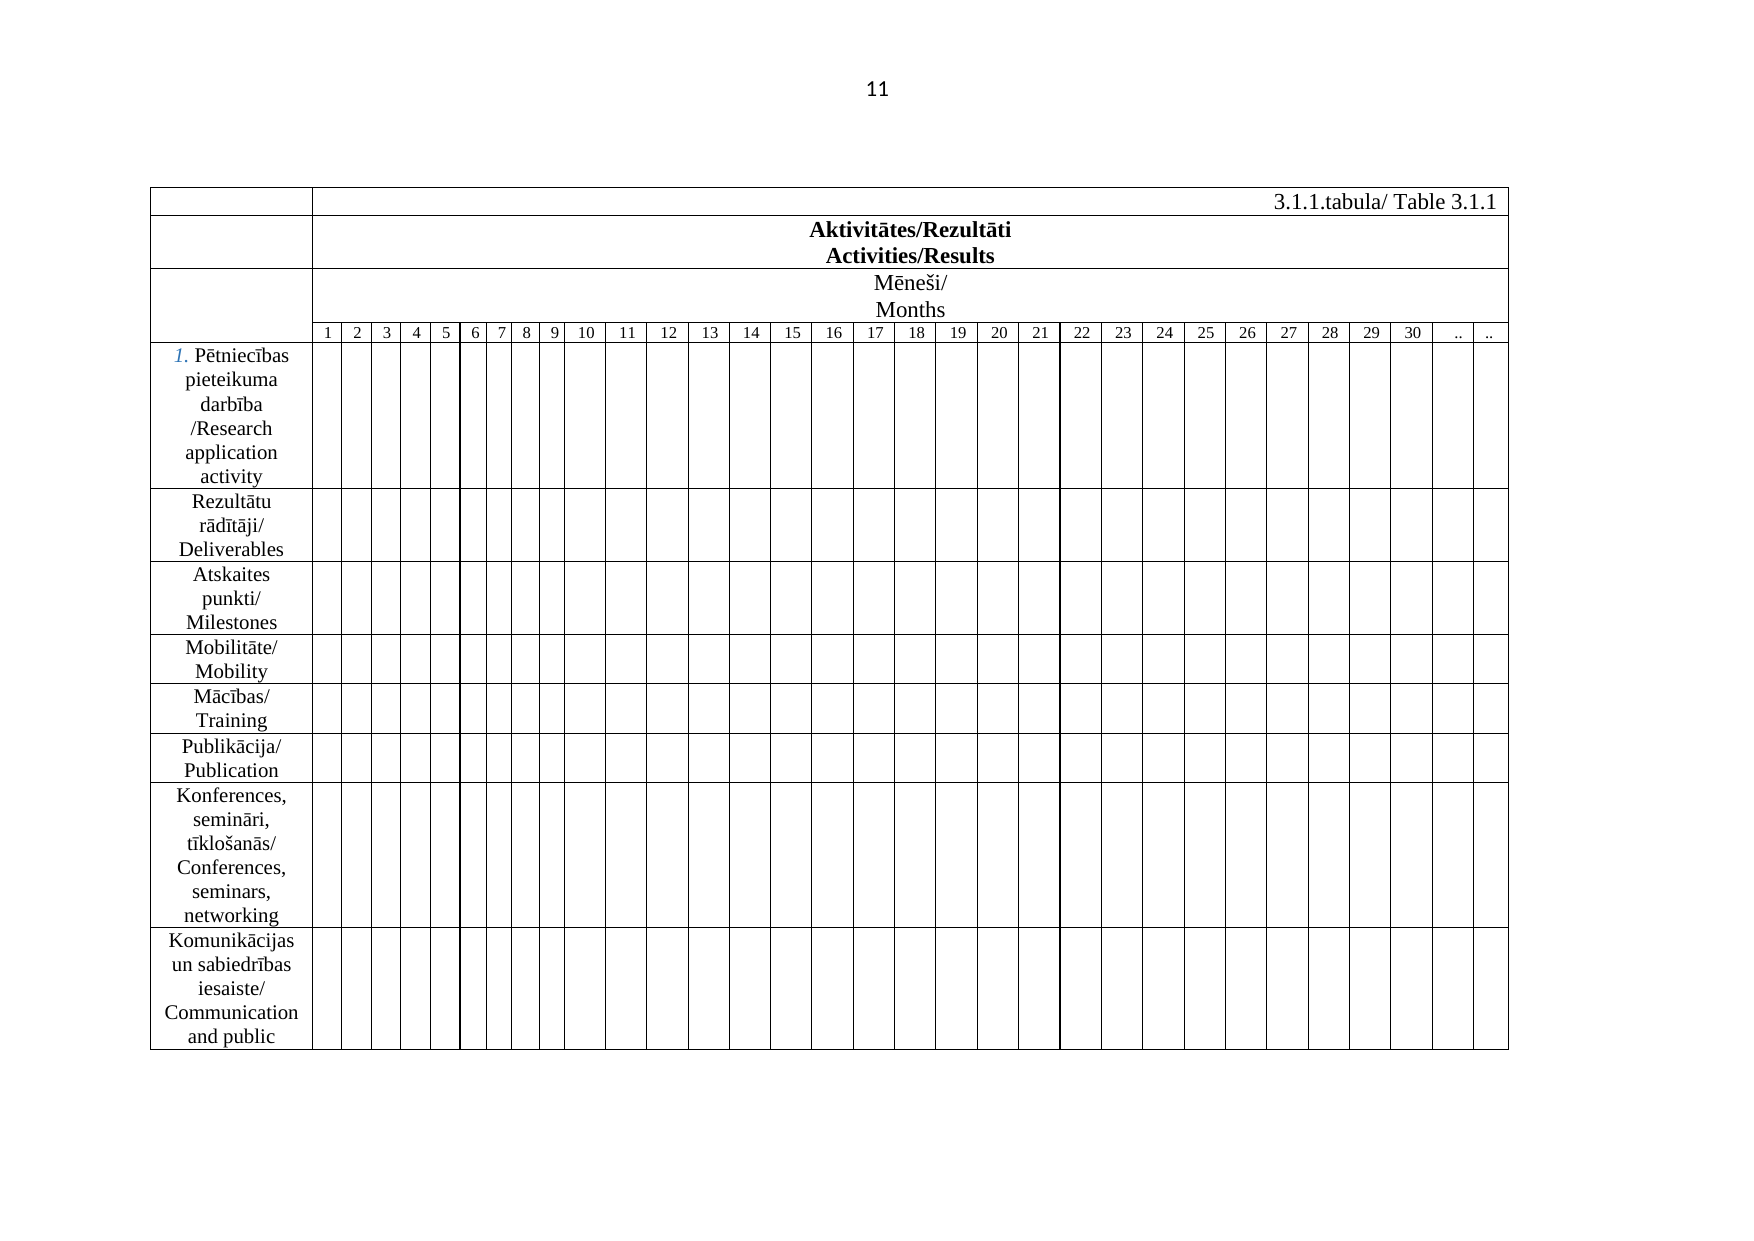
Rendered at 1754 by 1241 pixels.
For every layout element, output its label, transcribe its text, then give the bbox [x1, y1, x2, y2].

table_cell [936, 562, 977, 634]
table_cell [401, 489, 430, 561]
table_cell [689, 489, 729, 561]
table_cell [978, 489, 1018, 561]
table_cell [689, 343, 729, 488]
table_cell [606, 928, 646, 1048]
table_cell [936, 684, 977, 732]
table_cell [342, 928, 371, 1048]
table_cell [606, 562, 646, 634]
table_cell [895, 684, 935, 732]
table_cell [1350, 783, 1390, 927]
table_cell [1433, 489, 1473, 561]
table_header 3.1.1.tabula/ Table 3.1.1 [313, 188, 1508, 214]
table_cell 29 [1350, 323, 1390, 342]
table_cell [647, 684, 688, 732]
table_cell 5 [431, 323, 459, 342]
table_cell [1061, 928, 1101, 1048]
table_cell [854, 635, 894, 683]
table_cell [895, 562, 935, 634]
table_cell [1433, 684, 1473, 732]
table_cell [342, 635, 371, 683]
table_cell [461, 734, 486, 782]
table_cell [1102, 562, 1142, 634]
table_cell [151, 928, 312, 1048]
table_cell 4 [401, 323, 430, 342]
table_cell [689, 928, 729, 1048]
table_cell [342, 562, 371, 634]
table_cell [647, 635, 688, 683]
table_cell [647, 343, 688, 488]
table_cell [1391, 343, 1432, 488]
table_cell [978, 928, 1018, 1048]
table_cell [1309, 489, 1349, 561]
table_cell 24 [1143, 323, 1184, 342]
table_cell [1474, 343, 1508, 488]
table_cell [1350, 635, 1390, 683]
table_cell [771, 343, 811, 488]
table_cell [812, 489, 853, 561]
table_cell 21 [1019, 323, 1059, 342]
table_cell [372, 684, 400, 732]
table_cell [1185, 562, 1225, 634]
table_cell [1391, 928, 1432, 1048]
table_cell 1. Pētniecības pieteikuma darbība /Research application activity [151, 343, 312, 488]
table_cell [431, 562, 459, 634]
table_cell [978, 635, 1018, 683]
table_cell Aktivitātes/Rezultāti Activities/Results [313, 216, 1508, 268]
table_cell [461, 635, 486, 683]
table_cell [730, 684, 770, 732]
table_cell [978, 734, 1018, 782]
table_cell [401, 684, 430, 732]
table_cell [895, 635, 935, 683]
table_cell Mēneši/ Months [313, 269, 1508, 322]
table_cell [1350, 489, 1390, 561]
table_cell [771, 489, 811, 561]
table_cell [401, 734, 430, 782]
table_cell [1185, 734, 1225, 782]
table_cell 26 [1226, 323, 1266, 342]
table_cell [401, 783, 430, 927]
table_cell [1309, 734, 1349, 782]
table_cell [372, 928, 400, 1048]
table_cell [1267, 928, 1308, 1048]
table_cell [936, 783, 977, 927]
table_cell [1474, 489, 1508, 561]
table_cell [313, 783, 341, 927]
table_cell [1226, 489, 1266, 561]
table_cell [1185, 489, 1225, 561]
table_cell [540, 734, 564, 782]
table_cell [487, 343, 511, 488]
table_cell [1226, 562, 1266, 634]
table_cell [540, 562, 564, 634]
table_cell [730, 734, 770, 782]
table_cell [431, 928, 459, 1048]
table_cell Atskaites punkti/ Milestones [151, 562, 312, 634]
table_cell [606, 343, 646, 488]
table_cell [372, 635, 400, 683]
table_cell [487, 928, 511, 1048]
table_cell [1350, 734, 1390, 782]
table_cell [401, 343, 430, 488]
table_cell [1019, 562, 1059, 634]
table_cell [1019, 635, 1059, 683]
table_cell 7 [487, 323, 511, 342]
table_cell [1391, 489, 1432, 561]
table_cell [812, 343, 853, 488]
table_cell [1143, 489, 1184, 561]
table_cell [895, 343, 935, 488]
table_cell [313, 489, 341, 561]
table_cell [1061, 734, 1101, 782]
table_cell [461, 684, 486, 732]
table_cell [1102, 783, 1142, 927]
table_cell 25 [1185, 323, 1225, 342]
table_cell 2 [342, 323, 371, 342]
table_cell [812, 684, 853, 732]
table_cell [401, 635, 430, 683]
table_cell [565, 734, 605, 782]
table_cell [540, 343, 564, 488]
table_cell 17 [854, 323, 894, 342]
table_cell 28 [1309, 323, 1349, 342]
table_cell [540, 684, 564, 732]
table_cell [1391, 684, 1432, 732]
table_cell [606, 734, 646, 782]
table_cell [431, 635, 459, 683]
table_cell [372, 783, 400, 927]
table_cell [487, 562, 511, 634]
table_cell [1391, 734, 1432, 782]
table_cell [812, 734, 853, 782]
table_cell [1061, 684, 1101, 732]
table_cell [1309, 562, 1349, 634]
table_cell [771, 635, 811, 683]
table_cell [1185, 928, 1225, 1048]
table_cell [812, 928, 853, 1048]
table_cell [313, 734, 341, 782]
table_cell [1102, 635, 1142, 683]
table_cell [936, 635, 977, 683]
table_cell [812, 562, 853, 634]
table_cell [647, 734, 688, 782]
table_cell [1226, 635, 1266, 683]
table_cell [1433, 635, 1473, 683]
table_cell [342, 783, 371, 927]
table_cell [1433, 734, 1473, 782]
table_cell [342, 734, 371, 782]
table_cell [771, 684, 811, 732]
table_cell 20 [978, 323, 1018, 342]
table_cell [313, 684, 341, 732]
table_header [151, 188, 312, 214]
table_cell [401, 928, 430, 1048]
table_cell 9 [540, 323, 564, 342]
table_cell [895, 783, 935, 927]
table_cell Publikācija/ Publication [151, 734, 312, 782]
table_cell [689, 562, 729, 634]
table_cell [1143, 635, 1184, 683]
table_cell [771, 928, 811, 1048]
table_cell [689, 635, 729, 683]
table_cell 14 [730, 323, 770, 342]
table_cell [372, 562, 400, 634]
table_cell [1019, 734, 1059, 782]
table_cell [540, 635, 564, 683]
table_cell [1433, 928, 1473, 1048]
table_cell [1143, 343, 1184, 488]
table_cell [461, 489, 486, 561]
table_cell [1474, 783, 1508, 927]
table_cell [689, 734, 729, 782]
table_cell .. [1433, 323, 1473, 342]
table_cell [487, 734, 511, 782]
table_cell [1391, 635, 1432, 683]
table_cell [1019, 783, 1059, 927]
table_cell [1267, 684, 1308, 732]
table_cell [487, 489, 511, 561]
table_cell [647, 783, 688, 927]
table_cell [1350, 562, 1390, 634]
table_cell [1019, 489, 1059, 561]
table_cell 23 [1102, 323, 1142, 342]
table_cell [854, 562, 894, 634]
table_cell [771, 562, 811, 634]
table_cell [730, 783, 770, 927]
table_cell [1474, 562, 1508, 634]
table_cell [1391, 783, 1432, 927]
table_cell [372, 343, 400, 488]
table_cell [512, 734, 539, 782]
table_cell [565, 928, 605, 1048]
table_cell [978, 343, 1018, 488]
table_cell [1267, 734, 1308, 782]
table_cell [1102, 734, 1142, 782]
table_cell [1267, 783, 1308, 927]
table_cell [512, 928, 539, 1048]
table_cell 12 [647, 323, 688, 342]
table_cell [565, 343, 605, 488]
table_cell [1019, 343, 1059, 488]
table_cell [689, 783, 729, 927]
table_cell [313, 635, 341, 683]
table_cell [1102, 489, 1142, 561]
table_cell [512, 489, 539, 561]
table_cell [1309, 343, 1349, 488]
table_cell 18 [895, 323, 935, 342]
table_cell [895, 734, 935, 782]
table_cell [342, 489, 371, 561]
table_cell [895, 928, 935, 1048]
table_cell [895, 489, 935, 561]
table_cell [647, 562, 688, 634]
table_cell [1350, 343, 1390, 488]
table_cell [1185, 783, 1225, 927]
table_cell [1019, 684, 1059, 732]
table_cell [461, 783, 486, 927]
table_cell [1102, 343, 1142, 488]
table_cell [151, 269, 312, 342]
table_cell 8 [512, 323, 539, 342]
table_cell [606, 783, 646, 927]
table_cell [1433, 562, 1473, 634]
table_cell [771, 783, 811, 927]
table_cell [1185, 343, 1225, 488]
table_cell [1143, 734, 1184, 782]
table_cell [487, 684, 511, 732]
table_cell Mācības/ Training [151, 684, 312, 732]
table_cell 22 [1061, 323, 1101, 342]
table_cell [1226, 928, 1266, 1048]
table_cell [1267, 343, 1308, 488]
table_cell [461, 928, 486, 1048]
table_cell [372, 734, 400, 782]
table_cell [1061, 635, 1101, 683]
table_cell [1267, 635, 1308, 683]
table_cell 15 [771, 323, 811, 342]
table_cell [1143, 928, 1184, 1048]
table_cell [151, 216, 312, 268]
table_cell [606, 684, 646, 732]
table_cell [854, 684, 894, 732]
table_cell [647, 928, 688, 1048]
table_cell [812, 783, 853, 927]
table_cell [936, 343, 977, 488]
table_cell 6 [461, 323, 486, 342]
table_cell [565, 489, 605, 561]
table_cell [1267, 562, 1308, 634]
table_cell [431, 489, 459, 561]
table_cell [313, 928, 341, 1048]
table_cell [936, 489, 977, 561]
table_cell [342, 684, 371, 732]
table_cell [936, 734, 977, 782]
table_cell [512, 684, 539, 732]
table_cell [540, 489, 564, 561]
table_cell 30 [1391, 323, 1432, 342]
table_cell 1 [313, 323, 341, 342]
table_cell [461, 343, 486, 488]
table_cell [1433, 343, 1473, 488]
table_cell 13 [689, 323, 729, 342]
table_cell [487, 635, 511, 683]
table_cell [1143, 783, 1184, 927]
table_cell [689, 684, 729, 732]
table_cell .. [1474, 323, 1508, 342]
table_cell [431, 734, 459, 782]
table_cell 11 [606, 323, 646, 342]
table_cell [1309, 635, 1349, 683]
table_cell [1185, 635, 1225, 683]
table_cell [1061, 562, 1101, 634]
table_cell [565, 562, 605, 634]
table_cell [771, 734, 811, 782]
table_cell [313, 562, 341, 634]
table_cell [1474, 684, 1508, 732]
table_cell [512, 635, 539, 683]
table_cell [512, 343, 539, 488]
table_cell [854, 489, 894, 561]
table_cell [1226, 734, 1266, 782]
table_cell [978, 783, 1018, 927]
table_cell [1309, 783, 1349, 927]
table_cell [1226, 684, 1266, 732]
table_cell [1309, 684, 1349, 732]
table_cell [461, 562, 486, 634]
table_cell [1433, 783, 1473, 927]
table_cell [854, 734, 894, 782]
table_cell [730, 489, 770, 561]
table_cell [1061, 343, 1101, 488]
table_cell [730, 343, 770, 488]
table_cell [512, 562, 539, 634]
table_cell [730, 928, 770, 1048]
table_cell [1061, 489, 1101, 561]
table_cell [1061, 783, 1101, 927]
table_cell [1267, 489, 1308, 561]
table_cell [565, 783, 605, 927]
table_cell [1226, 783, 1266, 927]
table_cell [431, 783, 459, 927]
table_cell [565, 684, 605, 732]
table_cell [540, 783, 564, 927]
table_cell [1474, 635, 1508, 683]
table_cell [342, 343, 371, 488]
table_cell [372, 489, 400, 561]
table_cell [936, 928, 977, 1048]
table_cell [401, 562, 430, 634]
table_cell [1226, 343, 1266, 488]
table_cell [606, 489, 646, 561]
table_cell [1102, 684, 1142, 732]
table_cell [512, 783, 539, 927]
table_cell [854, 343, 894, 488]
table_cell [313, 343, 341, 488]
table_cell [1185, 684, 1225, 732]
table_cell 16 [812, 323, 853, 342]
table_cell Konferences, semināri, tīklošanās/ Conferences, seminars, networking [151, 783, 312, 927]
table_cell [1309, 928, 1349, 1048]
table_cell 27 [1267, 323, 1308, 342]
table_cell [565, 635, 605, 683]
table_cell [1474, 734, 1508, 782]
table_cell [1350, 684, 1390, 732]
table_cell Mobilitāte/ Mobility [151, 635, 312, 683]
table_cell [1102, 928, 1142, 1048]
table_cell [487, 783, 511, 927]
table_cell [540, 928, 564, 1048]
table_cell [812, 635, 853, 683]
table_cell [730, 562, 770, 634]
table_cell [978, 684, 1018, 732]
table_cell [606, 635, 646, 683]
table_cell [1143, 684, 1184, 732]
table_cell [647, 489, 688, 561]
table_cell [431, 343, 459, 488]
table_cell [1391, 562, 1432, 634]
table_cell [978, 562, 1018, 634]
table_cell [431, 684, 459, 732]
table_cell 10 [565, 323, 605, 342]
table_cell [854, 928, 894, 1048]
table_cell [1143, 562, 1184, 634]
table_cell [854, 783, 894, 927]
table_cell 3 [372, 323, 400, 342]
table_cell [1350, 928, 1390, 1048]
table_cell [1474, 928, 1508, 1048]
table_cell Rezultātu rādītāji/ Deliverables [151, 489, 312, 561]
table_cell 19 [936, 323, 977, 342]
table_cell [730, 635, 770, 683]
table_cell [1019, 928, 1059, 1048]
